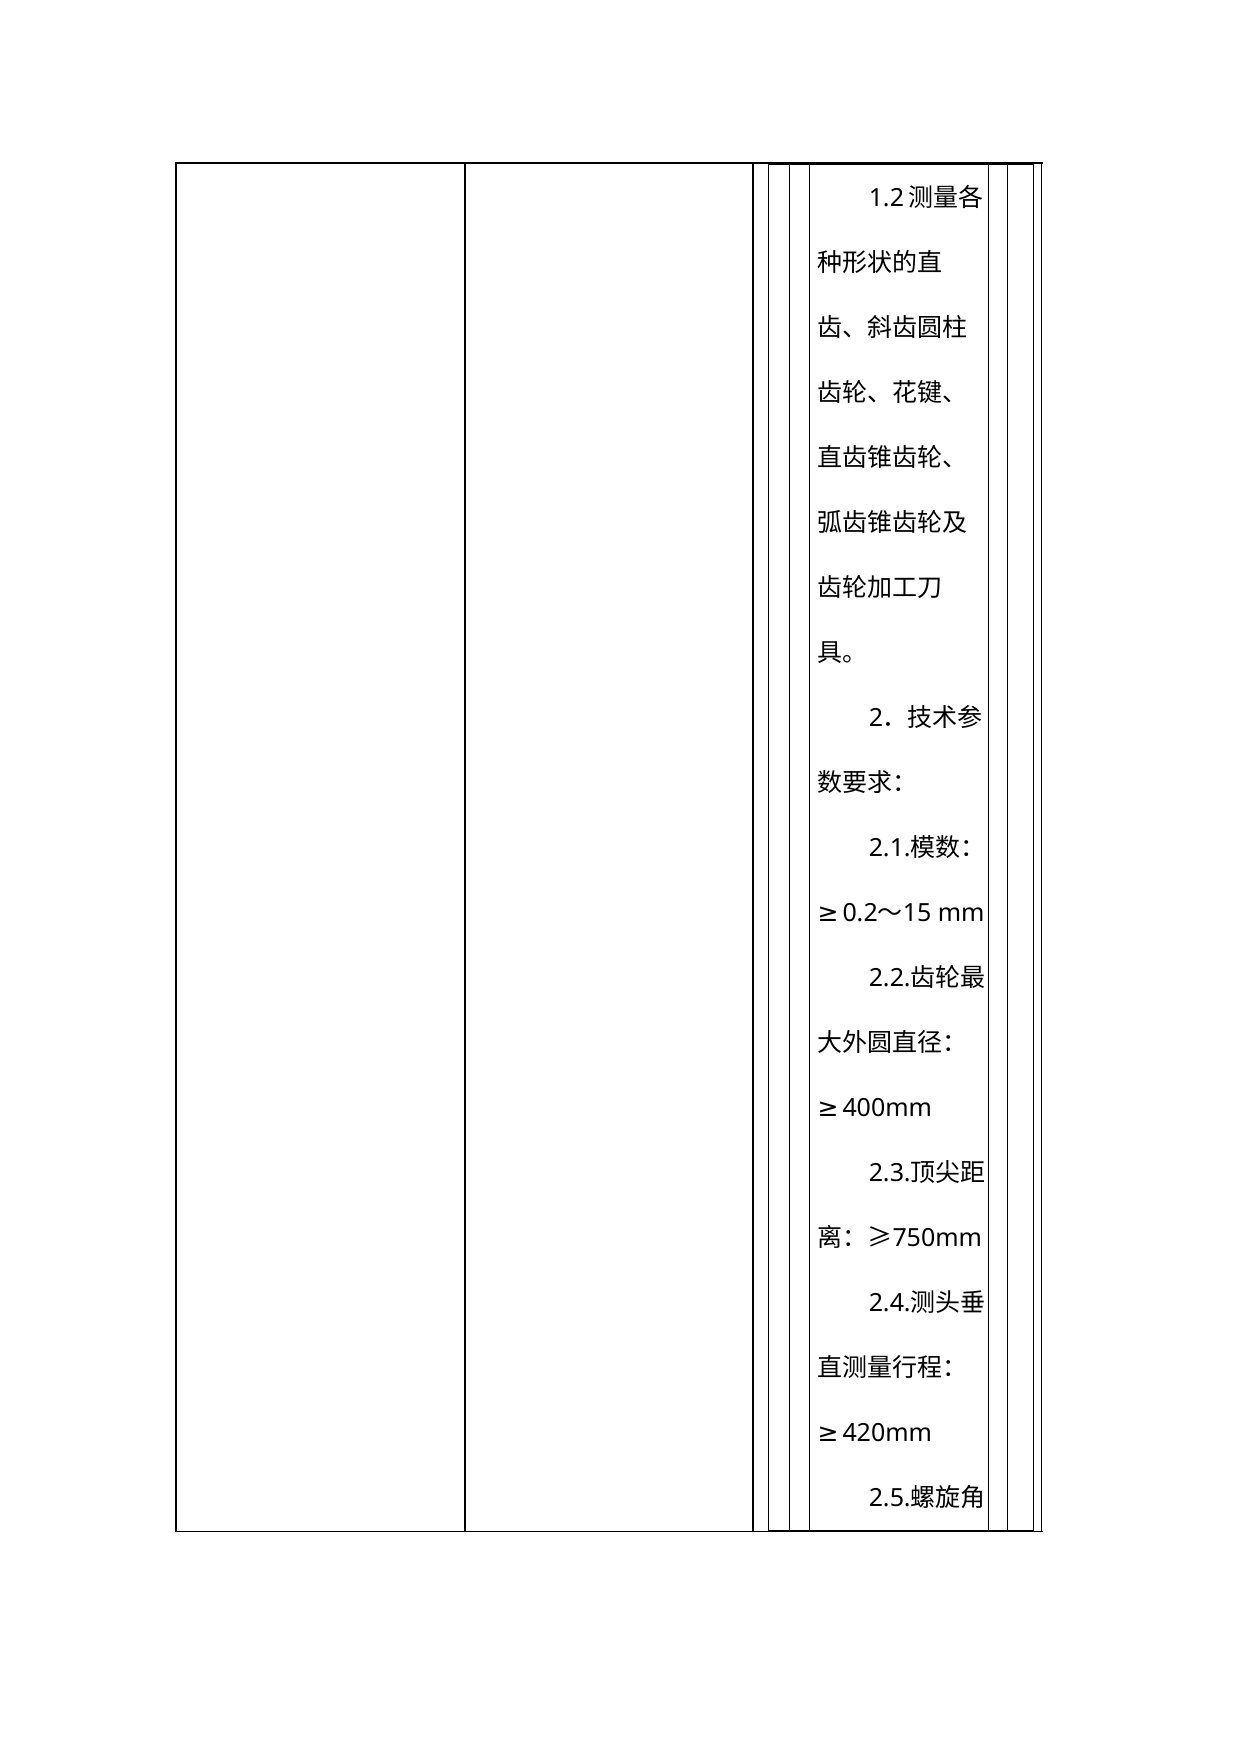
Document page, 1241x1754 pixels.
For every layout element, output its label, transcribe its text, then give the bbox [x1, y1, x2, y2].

table_cell [466, 164, 752, 1531]
table_cell 1 [177, 164, 464, 1531]
table_cell [754, 164, 768, 1531]
table_cell [1034, 164, 1041, 1531]
